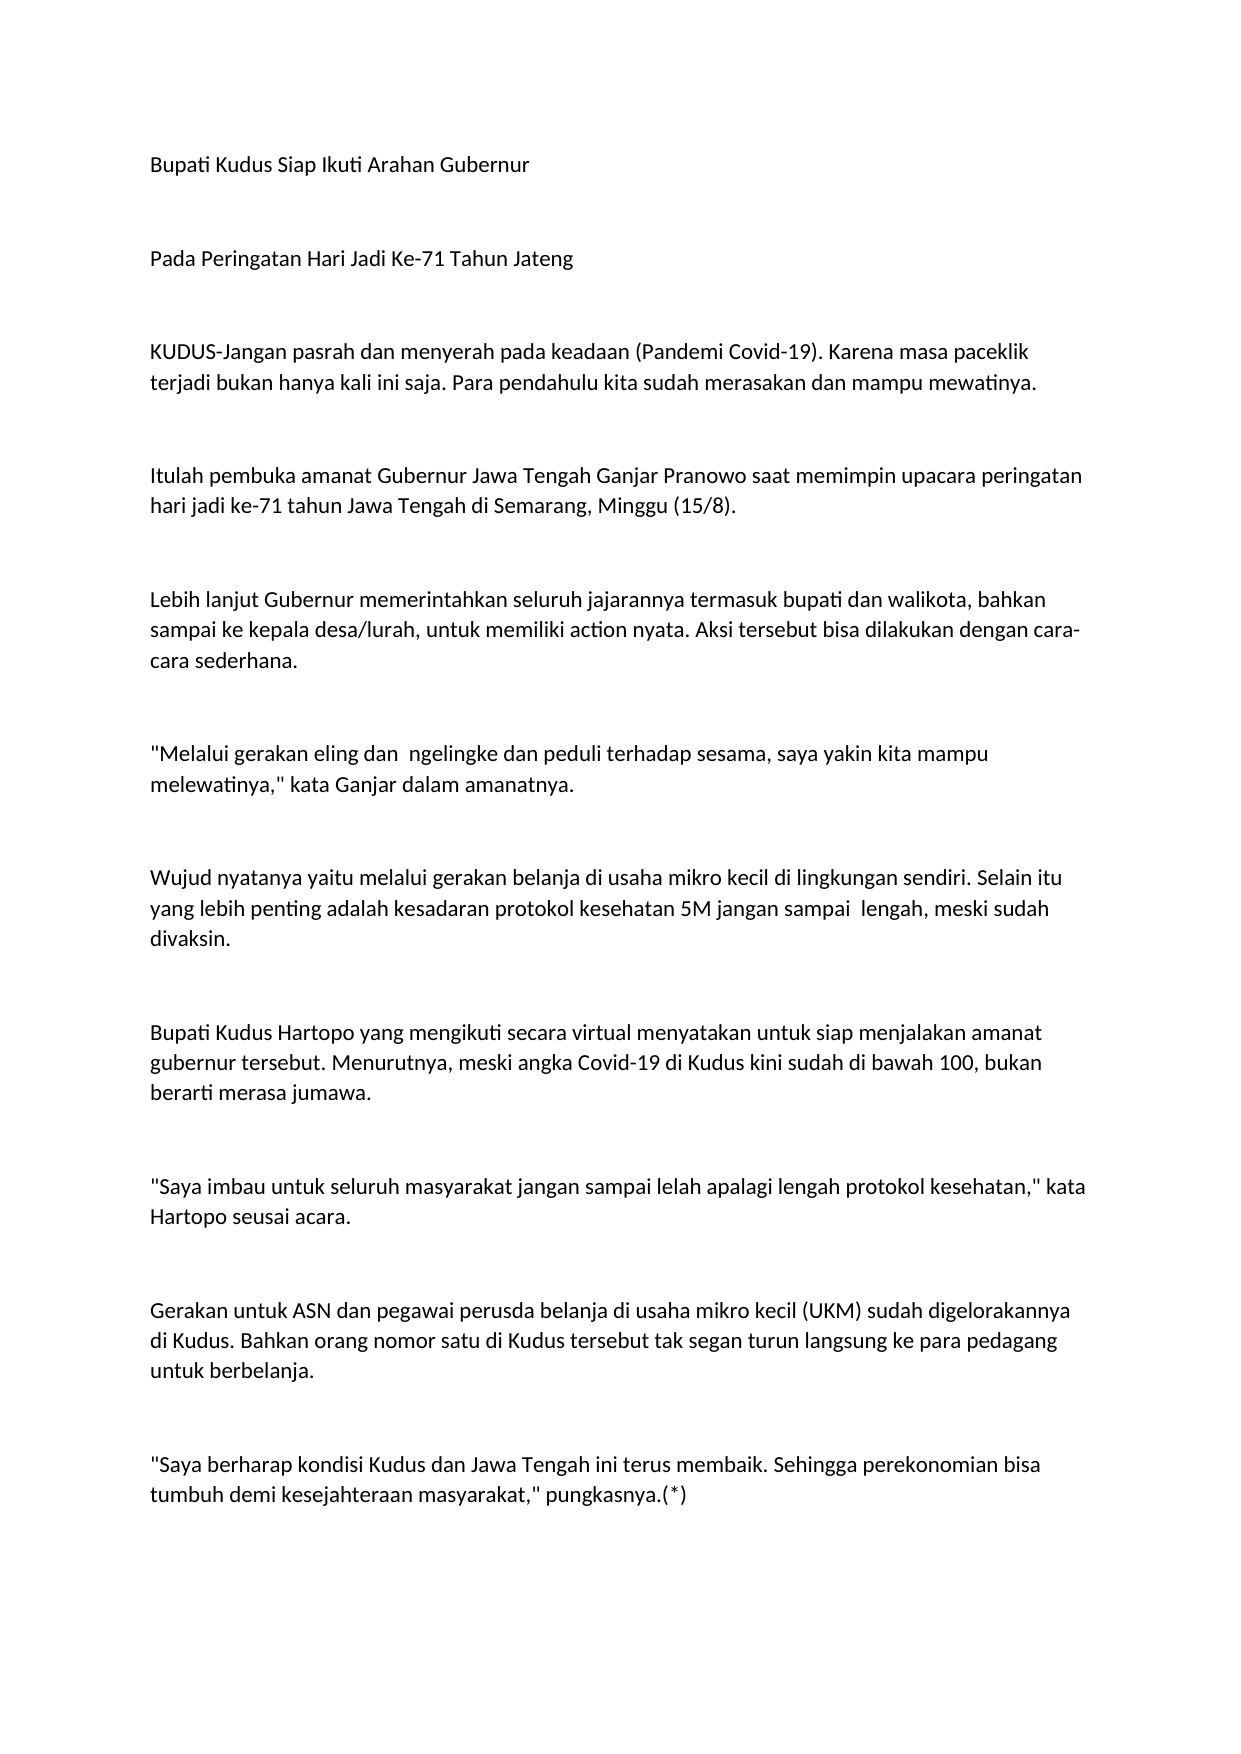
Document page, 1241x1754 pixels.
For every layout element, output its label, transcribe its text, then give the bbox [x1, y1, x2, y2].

text Gerakan untuk ASN dan pegawai perusda belanja di usaha mikro kecil (UKM) sudah digelorakannya di Kudus. Bahkan orang nomor satu di Kudus tersebut tak segan turun langsung ke para pedagang untuk berbelanja. [150, 1296, 1090, 1384]
text Itulah pembuka amanat Gubernur Jawa Tengah Ganjar Pranowo saat memimpin upacara peringatan hari jadi ke-71 tahun Jawa Tengah di Semarang, Minggu (15/8). [150, 461, 1090, 520]
text Lebih lanjut Gubernur memerintahkan seluruh jajarannya termasuk bupati dan walikota, bahkan sampai ke kepala desa/lurah, untuk memiliki action nyata. Aksi tersebut bisa dilakukan dengan cara-cara sederhana. [150, 585, 1090, 674]
text KUDUS-Jangan pasrah dan menyerah pada keadaan (Pandemi Covid-19). Karena masa paceklik terjadi bukan hanya kali ini saja. Para pendahulu kita sudah merasakan dan mampu mewatinya. [150, 337, 1090, 396]
text Bupati Kudus Hartopo yang mengikuti secara virtual menyatakan untuk siap menjalakan amanat gubernur tersebut. Menurutnya, meski angka Covid-19 di Kudus kini sudah di bawah 100, bukan berarti merasa jumawa. [150, 1018, 1090, 1106]
text "Melalui gerakan eling dan ngelingke dan peduli terhadap sesama, saya yakin kita mampu melewatinya," kata Ganjar dalam amanatnya. [150, 739, 1090, 798]
text "Saya imbau untuk seluruh masyarakat jangan sampai lelah apalagi lengah protokol kesehatan," kata Hartopo seusai acara. [150, 1172, 1090, 1230]
text Wujud nyatanya yaitu melalui gerakan belanja di usaha mikro kecil di lingkungan sendiri. Selain itu yang lebih penting adalah kesadaran protokol kesehatan 5M jangan sampai lengah, meski sudah divaksin. [150, 863, 1090, 952]
text Bupati Kudus Siap Ikuti Arahan Gubernur [150, 150, 1090, 178]
text Pada Peringatan Hari Jadi Ke-71 Tahun Jateng [150, 244, 1090, 272]
text "Saya berharap kondisi Kudus dan Jawa Tengah ini terus membaik. Sehingga perekonomian bisa tumbuh demi kesejahteraan masyarakat," pungkasnya.(*) [150, 1450, 1090, 1508]
